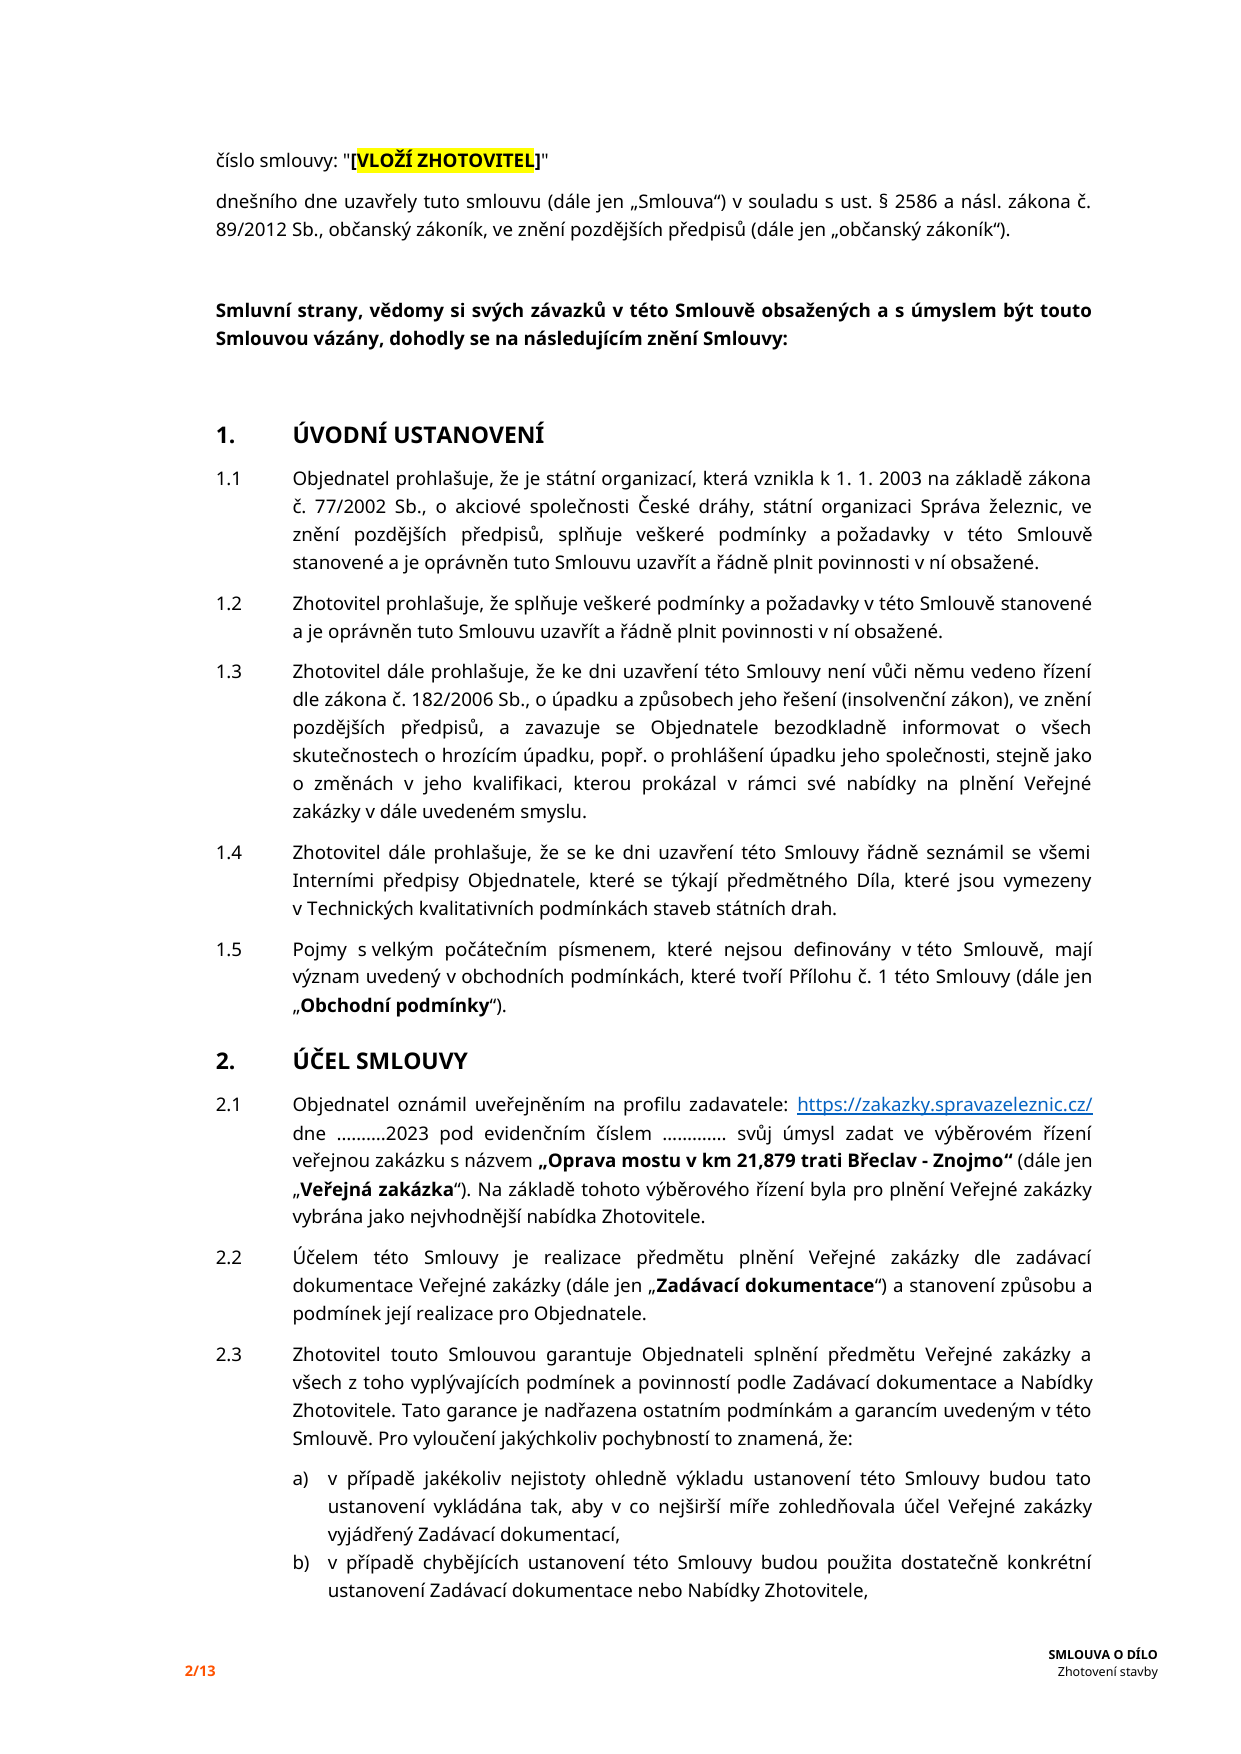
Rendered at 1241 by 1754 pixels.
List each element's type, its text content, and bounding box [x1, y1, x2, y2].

text číslo smlouvy: "[VLOŽÍ ZHOTOVITEL]" [216, 147, 1093, 173]
text Objednatel oznámil uveřejněním na profilu zadavatele: https://zakazky.spravazeleznic.cz/ dne ……….2023 pod evidenčním číslem …………. svůj úmysl zadat ve výběrovém řízení veřejnou zakázku s názvem „Oprava mostu v km 21,879 trati Břeclav - Znojmo“ (dále jen „Veřejná zakázka“). Na základě tohoto výběrového řízení byla pro plnění Veřejné zakázky vybrána jako nejvhodnější nabídka Zhotovitele. [216, 1092, 1093, 1229]
text ÚČEL SMLOUVY [216, 1045, 1093, 1076]
text Zhotovitel touto Smlouvou garantuje Objednateli splnění předmětu Veřejné zakázky a všech z toho vyplývajících podmínek a povinností podle Zadávací dokumentace a Nabídky Zhotovitele. Tato garance je nadřazena ostatním podmínkám a garancím uvedeným v této Smlouvě. Pro vyloučení jakýchkoliv pochybností to znamená, že: [216, 1341, 1093, 1451]
text Zhotovitel prohlašuje, že splňuje veškeré podmínky a požadavky v této Smlouvě stanovené a je oprávněn tuto Smlouvu uzavřít a řádně plnit povinnosti v ní obsažené. [216, 590, 1093, 644]
text v případě jakékoliv nejistoty ohledně výkladu ustanovení této Smlouvy budou tato ustanovení vykládána tak, aby v co nejširší míře zohledňovala účel Veřejné zakázky vyjádřený Zadávací dokumentací, [292, 1466, 1093, 1547]
text Zhotovitel dále prohlašuje, že se ke dni uzavření této Smlouvy řádně seznámil se všemi Interními předpisy Objednatele, které se týkají předmětného Díla, které jsou vymezeny v Technických kvalitativních podmínkách staveb státních drah. [216, 839, 1093, 921]
text Pojmy s velkým počátečním písmenem, které nejsou definovány v této Smlouvě, mají význam uvedený v obchodních podmínkách, které tvoří Přílohu č. 1 této Smlouvy (dále jen „Obchodní podmínky“). [216, 936, 1093, 1017]
text v případě chybějících ustanovení této Smlouvy budou použita dostatečně konkrétní ustanovení Zadávací dokumentace nebo Nabídky Zhotovitele, [292, 1549, 1093, 1603]
text dnešního dne uzavřely tuto smlouvu (dále jen „Smlouva“) v souladu s ust. § 2586 a násl. zákona č. 89/2012 Sb., občanský zákoník, ve znění pozdějších předpisů (dále jen „občanský zákoník“). [216, 188, 1093, 242]
text Smluvní strany, vědomy si svých závazků v této Smlouvě obsažených a s úmyslem být touto Smlouvou vázány, dohodly se na následujícím znění Smlouvy: [216, 297, 1093, 351]
text Účelem této Smlouvy je realizace předmětu plnění Veřejné zakázky dle zadávací dokumentace Veřejné zakázky (dále jen „Zadávací dokumentace“) a stanovení způsobu a podmínek její realizace pro Objednatele. [216, 1244, 1093, 1326]
text ÚVODNÍ USTANOVENÍ [216, 419, 1093, 450]
text Zhotovitel dále prohlašuje, že ke dni uzavření této Smlouvy není vůči němu vedeno řízení dle zákona č. 182/2006 Sb., o úpadku a způsobech jeho řešení (insolvenční zákon), ve znění pozdějších předpisů, a zavazuje se Objednatele bezodkladně informovat o všech skutečnostech o hrozícím úpadku, popř. o prohlášení úpadku jeho společnosti, stejně jako o změnách v jeho kvalifikaci, kterou prokázal v rámci své nabídky na plnění Veřejné zakázky v dále uvedeném smyslu. [216, 659, 1093, 824]
text Objednatel prohlašuje, že je státní organizací, která vznikla k 1. 1. 2003 na základě zákona č. 77/2002 Sb., o akciové společnosti České dráhy, státní organizaci Správa železnic, ve znění pozdějších předpisů, splňuje veškeré podmínky a požadavky v této Smlouvě stanovené a je oprávněn tuto Smlouvu uzavřít a řádně plnit povinnosti v ní obsažené. [216, 466, 1093, 575]
